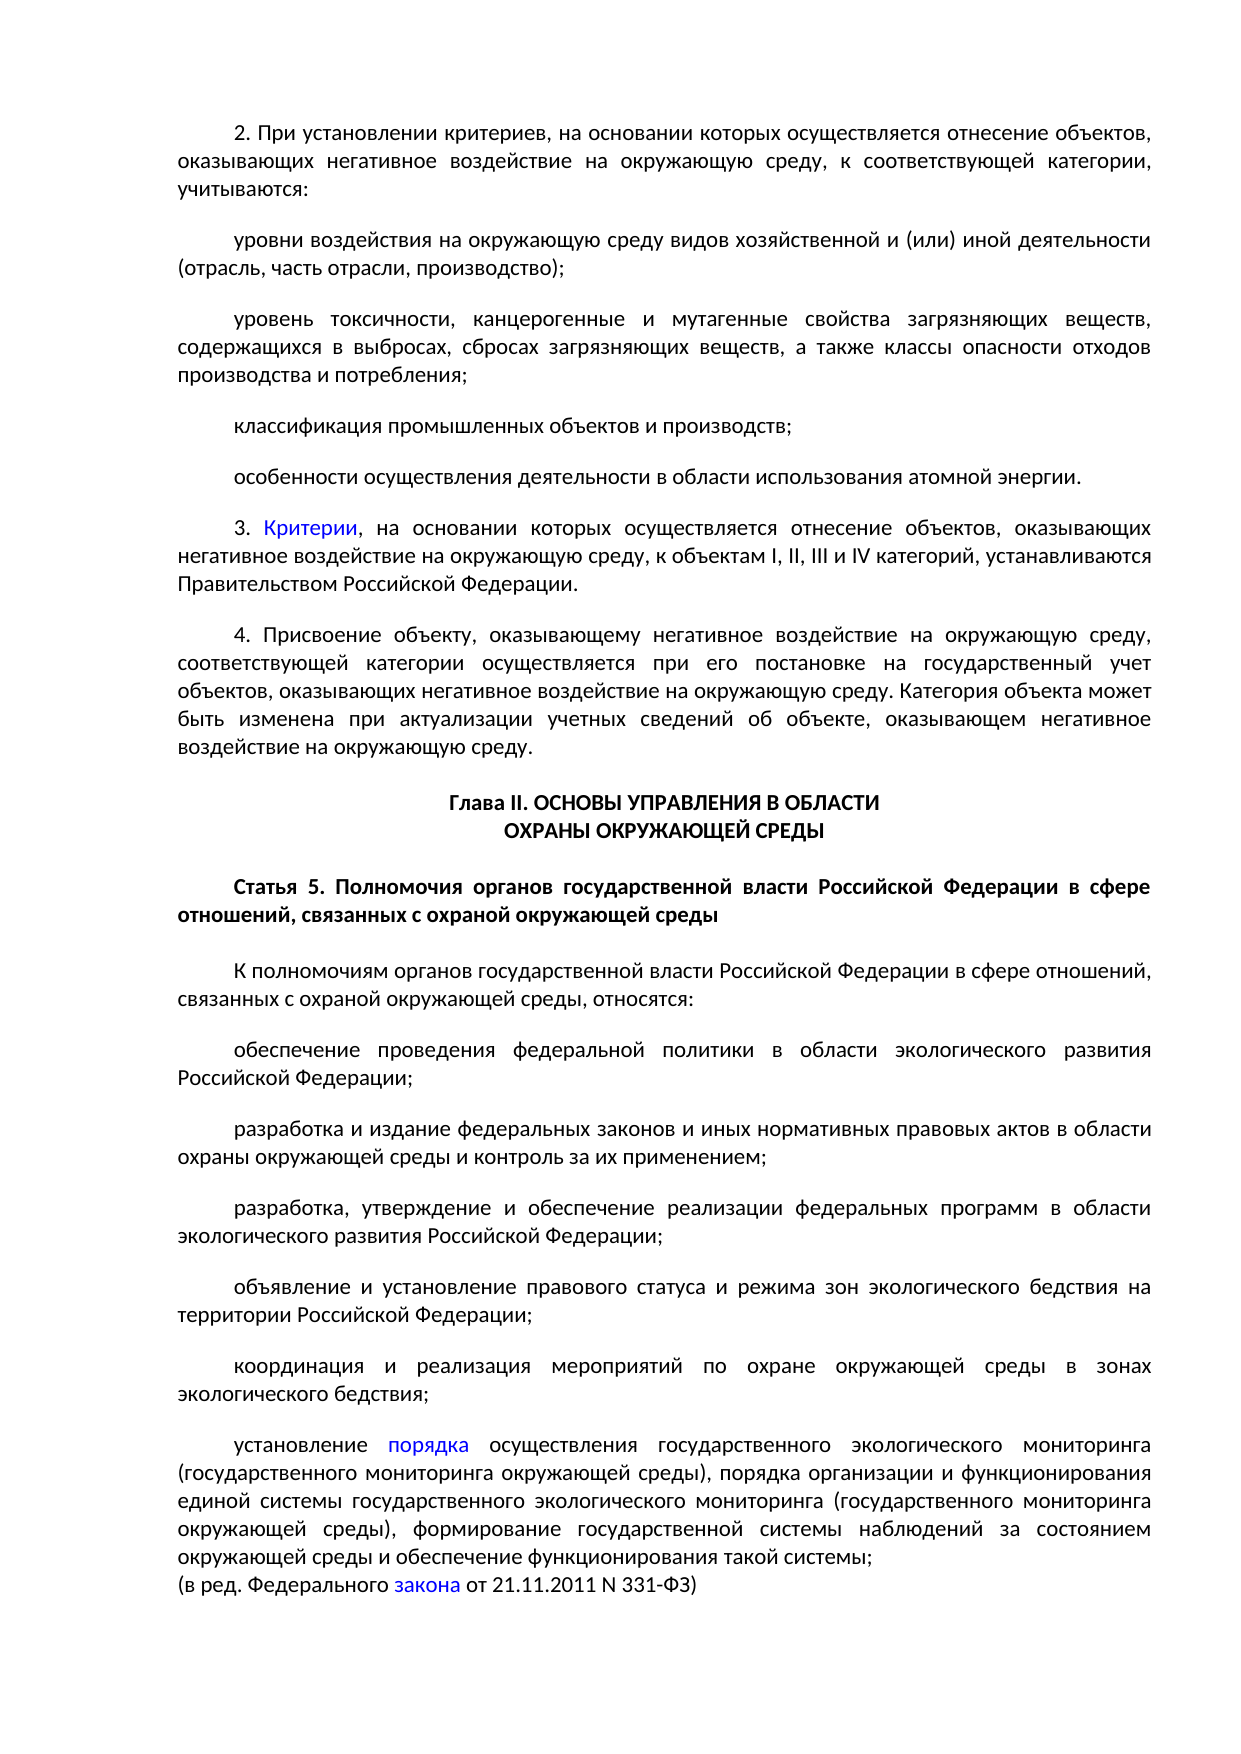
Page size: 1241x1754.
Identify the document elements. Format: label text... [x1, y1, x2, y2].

title ОХРАНЫ ОКРУЖАЮЩЕЙ СРЕДЫ [177, 816, 1152, 844]
text классификация промышленных объектов и производств; [177, 411, 1152, 439]
text обеспечение проведения федеральной политики в области экологического развития Российской Федерации; [177, 1035, 1152, 1091]
text 2. При установлении критериев, на основании которых осуществляется отнесение объектов, оказывающих негативное воздействие на окружающую среду, к соответствующей категории, учитываются: [177, 118, 1152, 202]
text разработка и издание федеральных законов и иных нормативных правовых актов в области охраны окружающей среды и контроль за их применением; [177, 1114, 1152, 1170]
text (в ред. Федерального закона от 21.11.2011 N 331-ФЗ) [177, 1570, 1152, 1598]
text уровни воздействия на окружающую среду видов хозяйственной и (или) иной деятельности (отрасль, часть отрасли, производство); [177, 225, 1152, 281]
text разработка, утверждение и обеспечение реализации федеральных программ в области экологического развития Российской Федерации; [177, 1193, 1152, 1249]
text объявление и установление правового статуса и режима зон экологического бедствия на территории Российской Федерации; [177, 1272, 1152, 1328]
text К полномочиям органов государственной власти Российской Федерации в сфере отношений, связанных с охраной окружающей среды, относятся: [177, 956, 1152, 1012]
title Статья 5. Полномочия органов государственной власти Российской Федерации в сфере отношений, связанных с охраной окружающей среды [177, 872, 1152, 928]
text особенности осуществления деятельности в области использования атомной энергии. [177, 462, 1152, 490]
text установление порядка осуществления государственного экологического мониторинга (государственного мониторинга окружающей среды), порядка организации и функционирования единой системы государственного экологического мониторинга (государственного мониторинга окружающей среды), формирование государственной системы наблюдений за состоянием окружающей среды и обеспечение функционирования такой системы; [177, 1430, 1152, 1570]
text 4. Присвоение объекту, оказывающему негативное воздействие на окружающую среду, соответствующей категории осуществляется при его постановке на государственный учет объектов, оказывающих негативное воздействие на окружающую среду. Категория объекта может быть изменена при актуализации учетных сведений об объекте, оказывающем негативное воздействие на окружающую среду. [177, 620, 1152, 760]
text координация и реализация мероприятий по охране окружающей среды в зонах экологического бедствия; [177, 1351, 1152, 1407]
text 3. Критерии, на основании которых осуществляется отнесение объектов, оказывающих негативное воздействие на окружающую среду, к объектам I, II, III и IV категорий, устанавливаются Правительством Российской Федерации. [177, 513, 1152, 597]
title Глава II. ОСНОВЫ УПРАВЛЕНИЯ В ОБЛАСТИ [177, 788, 1152, 816]
text уровень токсичности, канцерогенные и мутагенные свойства загрязняющих веществ, содержащихся в выбросах, сбросах загрязняющих веществ, а также классы опасности отходов производства и потребления; [177, 304, 1152, 388]
